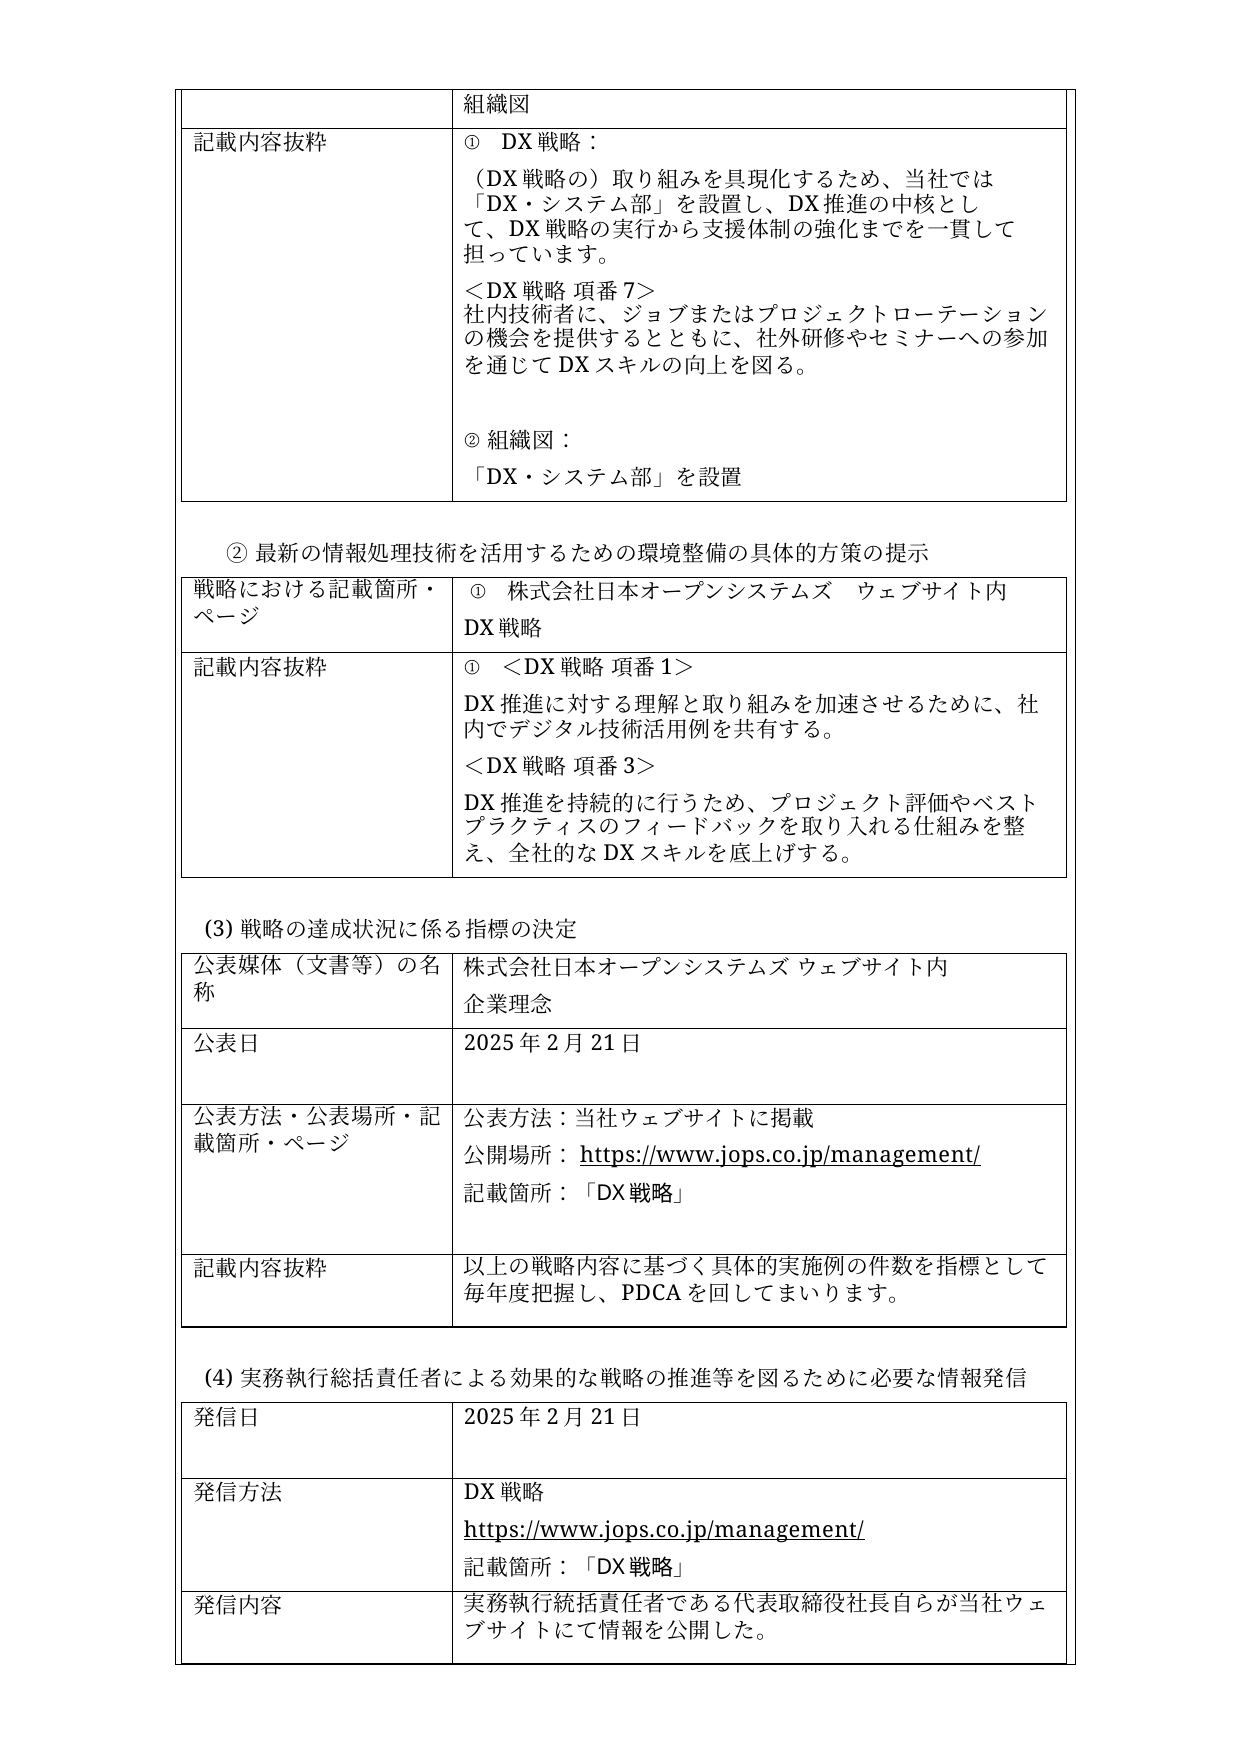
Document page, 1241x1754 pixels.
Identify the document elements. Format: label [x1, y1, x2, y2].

table_cell [176, 90, 1075, 1664]
